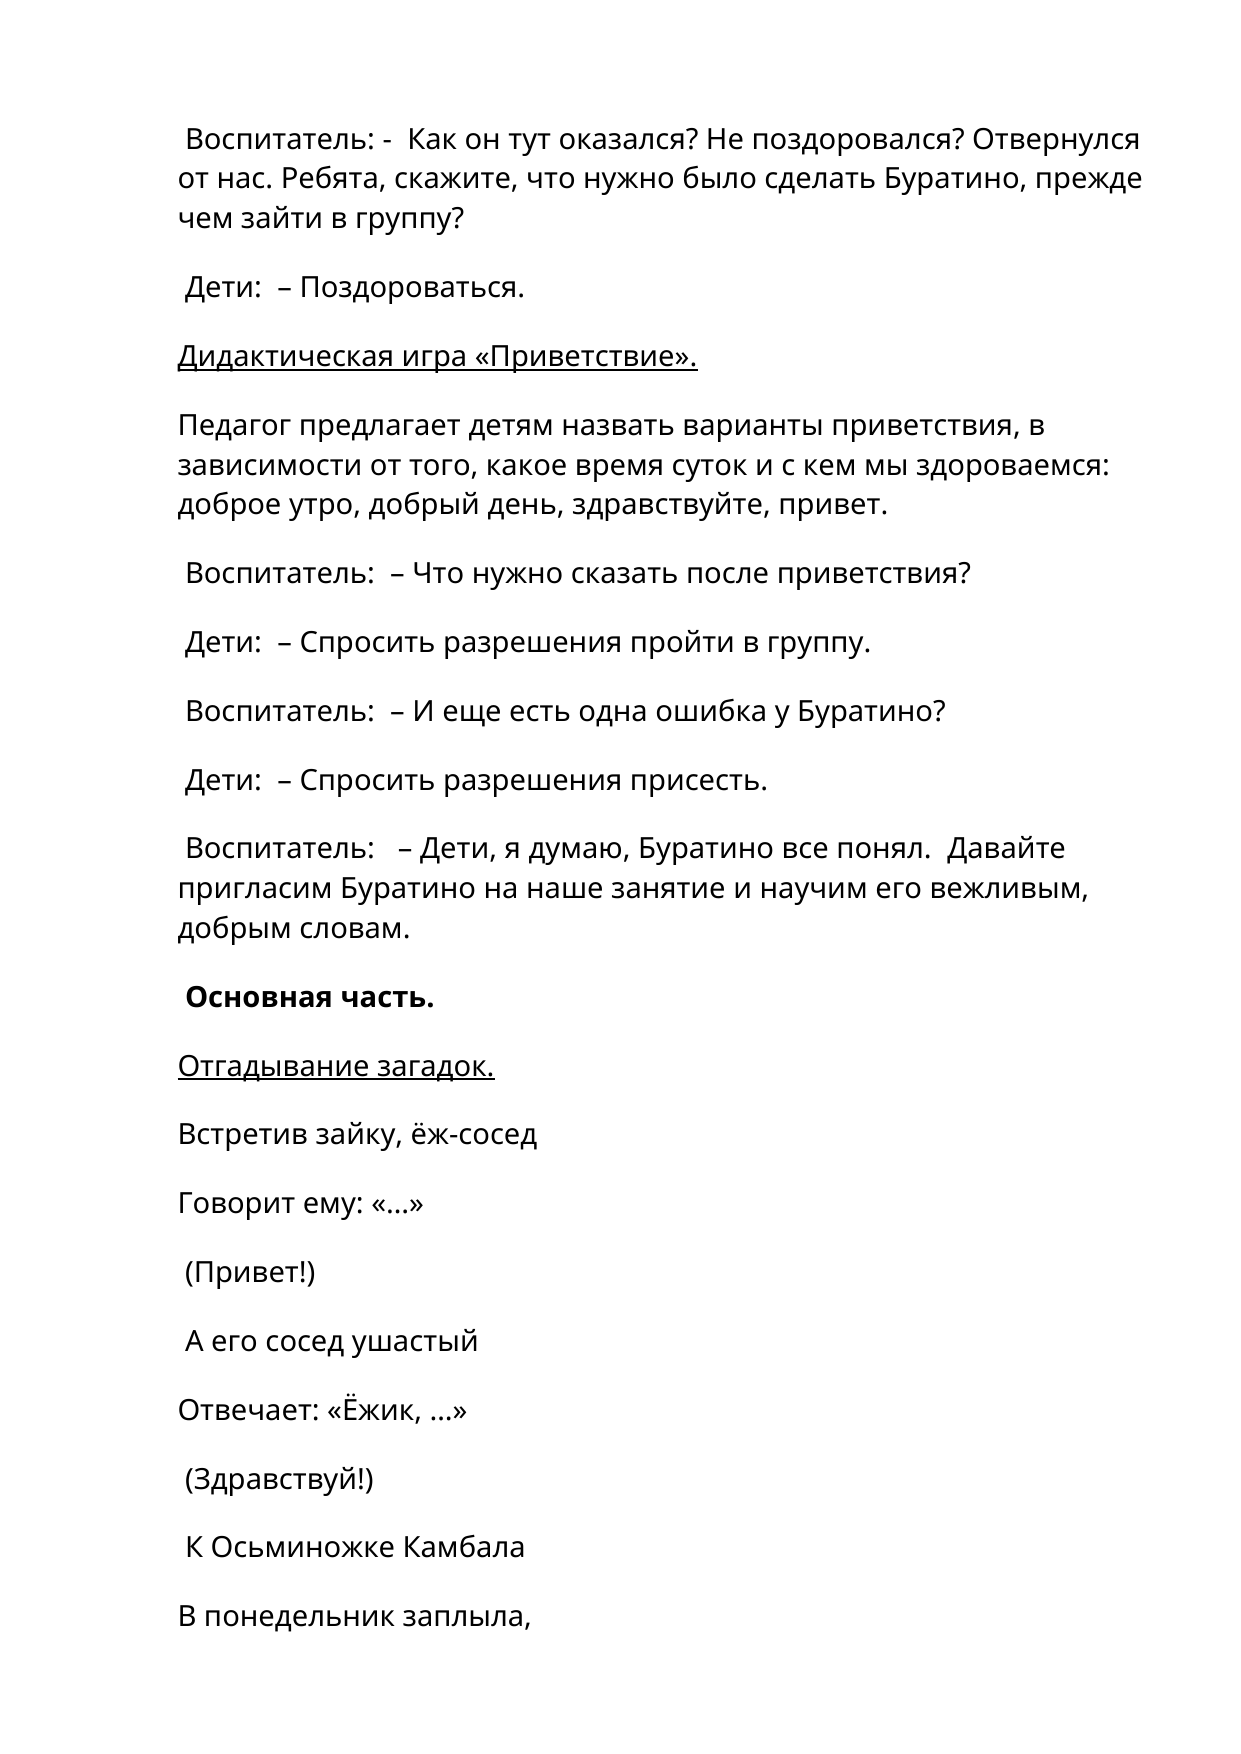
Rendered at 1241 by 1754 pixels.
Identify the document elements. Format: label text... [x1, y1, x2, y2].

text Встретив зайку, ёж-сосед [177, 1114, 1152, 1153]
text Отгадывание загадок. [177, 1045, 1152, 1084]
text (Здравствуй!) [177, 1458, 1152, 1498]
text Воспитатель: – И еще есть одна ошибка у Буратино? [177, 690, 1152, 730]
text (Привет!) [177, 1251, 1152, 1291]
text Говорит ему: «…» [177, 1182, 1152, 1222]
text К Осьминожке Камбала [177, 1527, 1152, 1566]
text В понедельник заплыла, [177, 1596, 1152, 1635]
text Дидактическая игра «Приветствие». [177, 335, 1152, 375]
text Воспитатель: – Что нужно сказать после приветствия? [177, 552, 1152, 592]
text Воспитатель: – Дети, я думаю, Буратино все понял. Давайте пригласим Буратино на наше занятие и научим его вежливым, добрым словам. [177, 828, 1152, 947]
text А его сосед ушастый [177, 1320, 1152, 1360]
text Педагог предлагает детям назвать варианты приветствия, в зависимости от того, какое время суток и с кем мы здороваемся: доброе утро, добрый день, здравствуйте, привет. [177, 404, 1152, 523]
text Воспитатель: - Как он тут оказался? Не поздоровался? Отвернулся от нас. Ребята, скажите, что нужно было сделать Буратино, прежде чем зайти в группу? [177, 118, 1152, 237]
text Дети: – Спросить разрешения пройти в группу. [177, 621, 1152, 661]
text Основная часть. [177, 976, 1152, 1016]
text Дети: – Поздороваться. [177, 266, 1152, 306]
text Дети: – Спросить разрешения присесть. [177, 759, 1152, 798]
text Отвечает: «Ёжик, …» [177, 1389, 1152, 1429]
